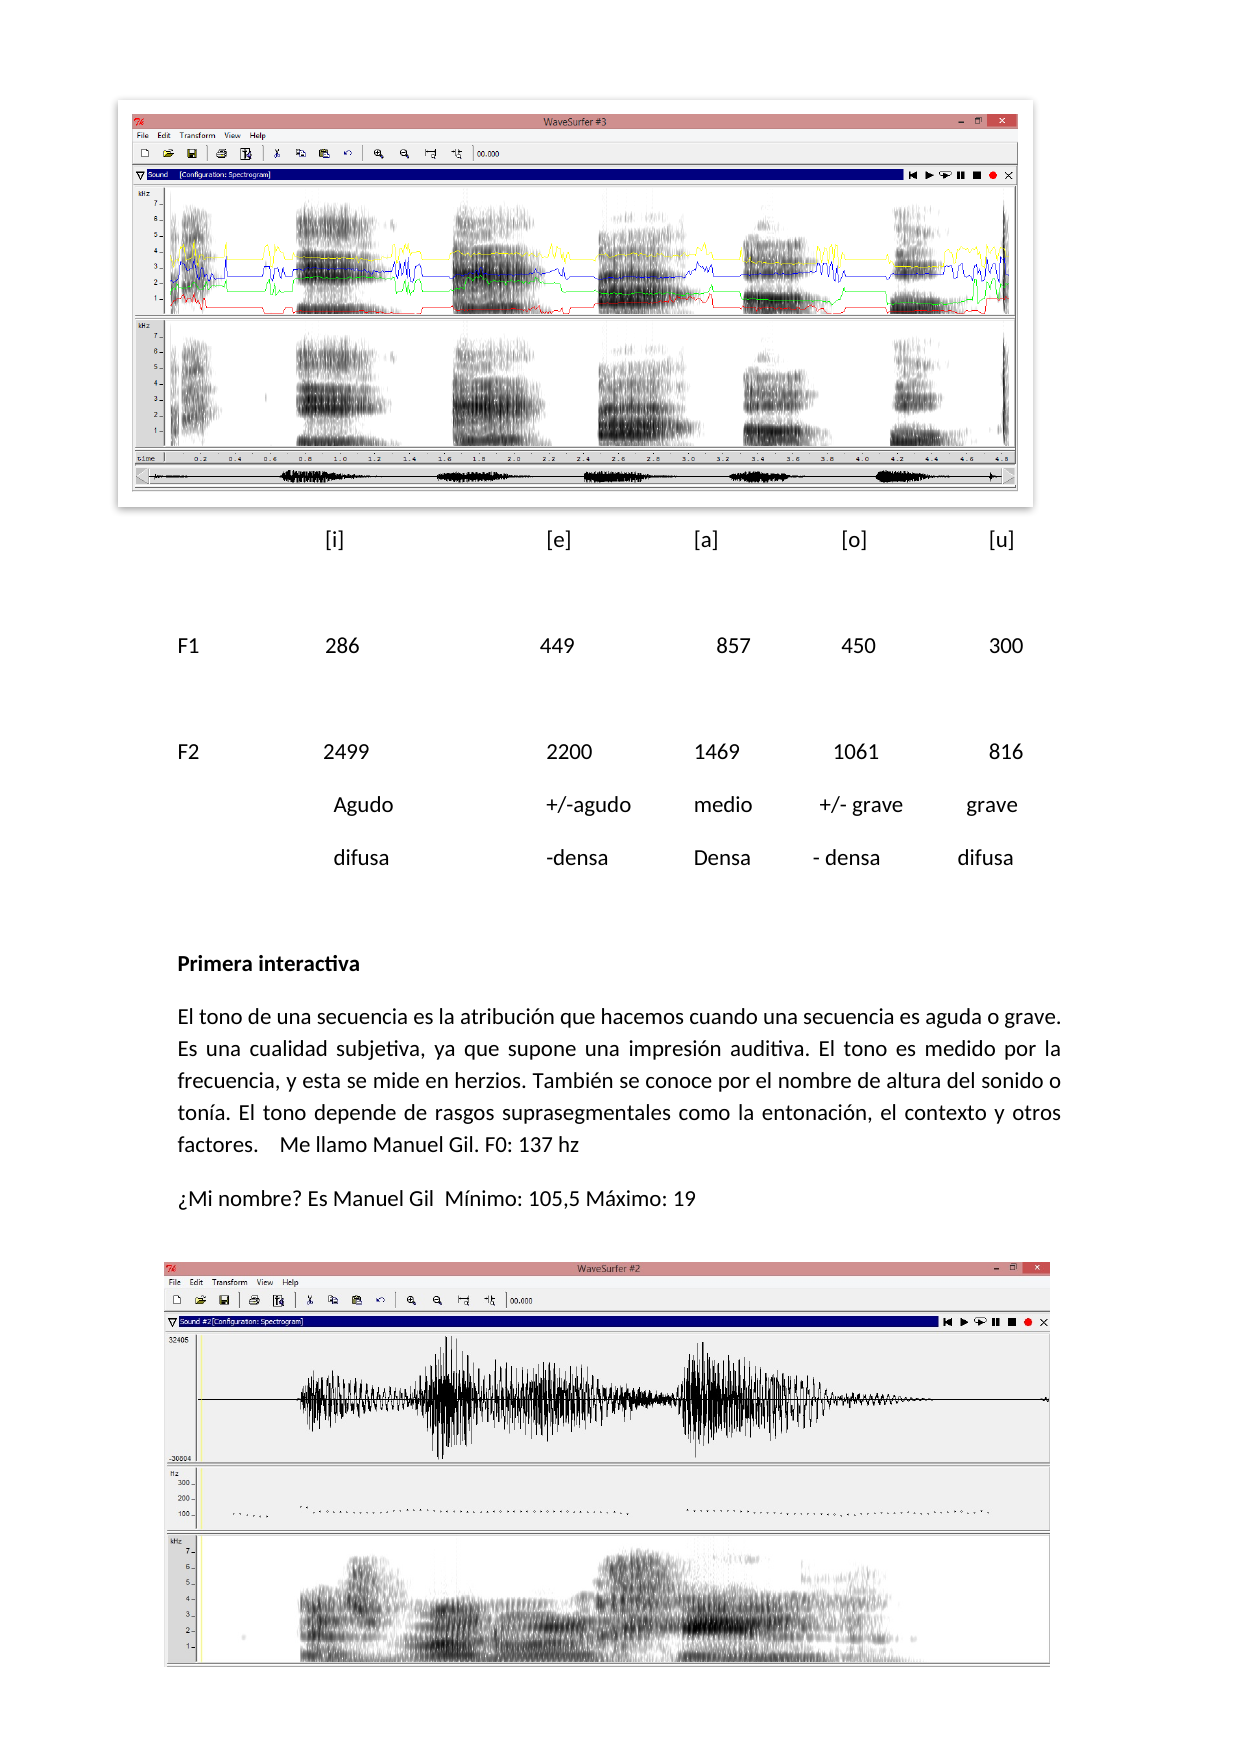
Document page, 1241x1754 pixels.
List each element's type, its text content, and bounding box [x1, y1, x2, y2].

picture [132, 114, 1018, 492]
picture [164, 1262, 1050, 1667]
text difusa -densa Densa - densa difusa [177, 843, 1063, 871]
text F2 2499 2200 1469 1061 816 [177, 737, 1063, 765]
text Primera interactiva [177, 949, 1063, 977]
text ¿Mi nombre? Es Manuel Gil Mínimo: 105,5 Máximo: 19 [177, 1184, 1063, 1212]
text F1 286 449 857 450 300 [177, 631, 1063, 659]
text El tono de una secuencia es la atribución que hacemos cuando una secuencia es aguda o grave. Es una cualidad subjetiva, ya que supone una impresión auditiva. El tono es medido por la frecuencia, y esta se mide en herzios. También se conoce por el nombre de altura del sonido o tonía. El tono depende de rasgos suprasegmentales como la entonación, el contexto y otros factores. Me llamo Manuel Gil. F0: 137 hz [177, 1002, 1063, 1159]
text Agudo +/-agudo medio +/- grave grave [177, 790, 1063, 818]
